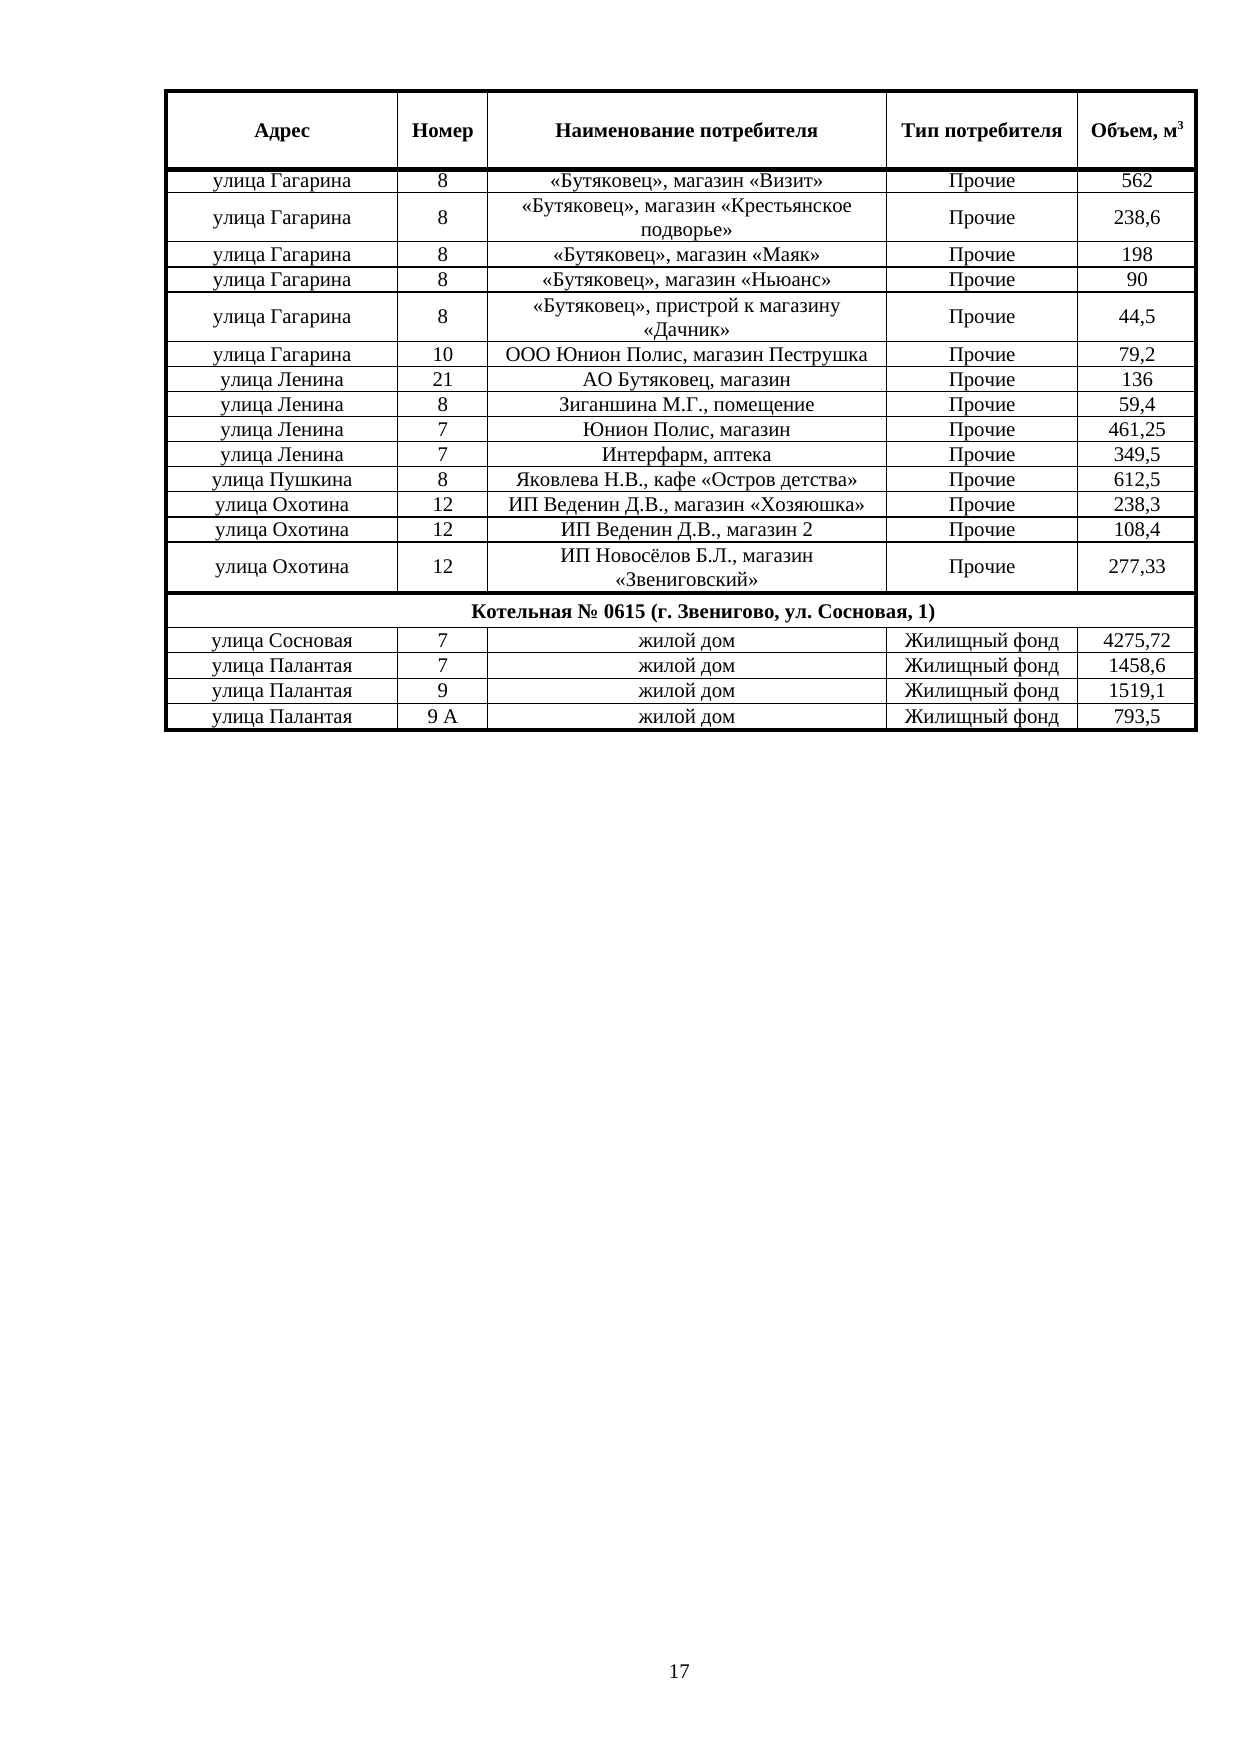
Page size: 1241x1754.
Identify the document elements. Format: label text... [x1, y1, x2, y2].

table_cell 8 [398, 293, 487, 341]
table_cell Прочие [887, 392, 1077, 416]
table_cell 79,2 [1078, 342, 1194, 366]
table_cell Прочие [887, 518, 1077, 541]
table_cell Прочие [887, 242, 1077, 266]
table_cell Прочие [887, 492, 1077, 516]
table_cell «Бутяковец», магазин «Ньюанс» [488, 268, 886, 291]
table_cell 12 [398, 518, 487, 541]
table_cell 8 [398, 392, 487, 416]
table_cell 90 [1078, 268, 1194, 291]
table_cell ИП Веденин Д.В., магазин 2 [488, 518, 886, 541]
table_cell улица Гагарина [168, 242, 397, 266]
table_cell ИП Веденин Д.В., магазин «Хозяюшка» [488, 492, 886, 516]
table_cell улица Палантая [168, 704, 397, 728]
table_cell 44,5 [1078, 293, 1194, 341]
table_cell Прочие [887, 342, 1077, 366]
table_cell Зиганшина М.Г., помещение [488, 392, 886, 416]
table_cell 238,6 [1078, 193, 1194, 241]
table_cell жилой дом [488, 628, 886, 652]
table_cell улица Пушкина [168, 467, 397, 491]
table_cell 8 [398, 242, 487, 266]
table_cell Котельная № 0615 (г. Звенигово, ул. Сосновая, 1) [168, 595, 1194, 627]
table_cell Прочие [887, 442, 1077, 466]
table_cell ООО Юнион Полис, магазин Пеструшка [488, 342, 886, 366]
table_cell 238,3 [1078, 492, 1194, 516]
table_cell АО Бутяковец, магазин [488, 367, 886, 391]
table_cell 7 [398, 417, 487, 441]
table_cell 7 [398, 628, 487, 652]
table_header Наименование потребителя [488, 93, 886, 167]
table_cell жилой дом [488, 704, 886, 728]
table_cell Прочие [887, 367, 1077, 391]
table_cell 461,25 [1078, 417, 1194, 441]
table_cell улица Ленина [168, 392, 397, 416]
table_cell улица Охотина [168, 543, 397, 591]
table_cell 8 [398, 172, 487, 192]
table_cell 21 [398, 367, 487, 391]
table_cell улица Гагарина [168, 172, 397, 192]
table_cell 8 [398, 467, 487, 491]
table_cell 12 [398, 492, 487, 516]
table_header Тип потребителя [887, 93, 1077, 167]
table_cell «Бутяковец», магазин «Крестьянское подворье» [488, 193, 886, 241]
table_cell 198 [1078, 242, 1194, 266]
table_cell 7 [398, 653, 487, 677]
table_cell улица Охотина [168, 518, 397, 541]
table_cell «Бутяковец», магазин «Маяк» [488, 242, 886, 266]
table_cell 9 А [398, 704, 487, 728]
table_cell 612,5 [1078, 467, 1194, 491]
table_cell улица Ленина [168, 367, 397, 391]
table_cell Юнион Полис, магазин [488, 417, 886, 441]
table_cell улица Палантая [168, 653, 397, 677]
table_cell Прочие [887, 172, 1077, 192]
table_cell улица Охотина [168, 492, 397, 516]
table_cell 10 [398, 342, 487, 366]
table_cell 8 [398, 268, 487, 291]
table_cell 349,5 [1078, 442, 1194, 466]
table_cell Прочие [887, 293, 1077, 341]
table_cell 793,5 [1078, 704, 1194, 728]
table_cell 8 [398, 193, 487, 241]
table_cell улица Палантая [168, 679, 397, 702]
table_header Объем, м3 [1078, 93, 1194, 167]
table_cell Жилищный фонд [887, 653, 1077, 677]
table_cell Яковлева Н.В., кафе «Остров детства» [488, 467, 886, 491]
table_cell 108,4 [1078, 518, 1194, 541]
table_cell 136 [1078, 367, 1194, 391]
table_cell Прочие [887, 543, 1077, 591]
table_cell улица Ленина [168, 442, 397, 466]
table_cell жилой дом [488, 679, 886, 702]
table_cell 9 [398, 679, 487, 702]
table_cell Жилищный фонд [887, 628, 1077, 652]
table_cell улица Гагарина [168, 342, 397, 366]
table_cell Жилищный фонд [887, 679, 1077, 702]
table_cell «Бутяковец», магазин «Визит» [488, 172, 886, 192]
table_cell улица Гагарина [168, 268, 397, 291]
table_cell Прочие [887, 467, 1077, 491]
table_header Номер [398, 93, 487, 167]
table_cell 7 [398, 442, 487, 466]
table_cell улица Гагарина [168, 193, 397, 241]
table_cell Жилищный фонд [887, 704, 1077, 728]
table_cell улица Сосновая [168, 628, 397, 652]
table_cell ИП Новосёлов Б.Л., магазин «Звениговский» [488, 543, 886, 591]
table_cell 1458,6 [1078, 653, 1194, 677]
table_cell 59,4 [1078, 392, 1194, 416]
table_cell «Бутяковец», пристрой к магазину «Дачник» [488, 293, 886, 341]
table_cell Интерфарм, аптека [488, 442, 886, 466]
table_header Адрес [168, 93, 397, 167]
table_cell 277,33 [1078, 543, 1194, 591]
table_cell улица Ленина [168, 417, 397, 441]
table_cell жилой дом [488, 653, 886, 677]
table_cell 12 [398, 543, 487, 591]
table_cell 1519,1 [1078, 679, 1194, 702]
table_cell Прочие [887, 417, 1077, 441]
table_cell Прочие [887, 268, 1077, 291]
table_cell 562 [1078, 172, 1194, 192]
table_cell улица Гагарина [168, 293, 397, 341]
table_cell Прочие [887, 193, 1077, 241]
table_cell 4275,72 [1078, 628, 1194, 652]
